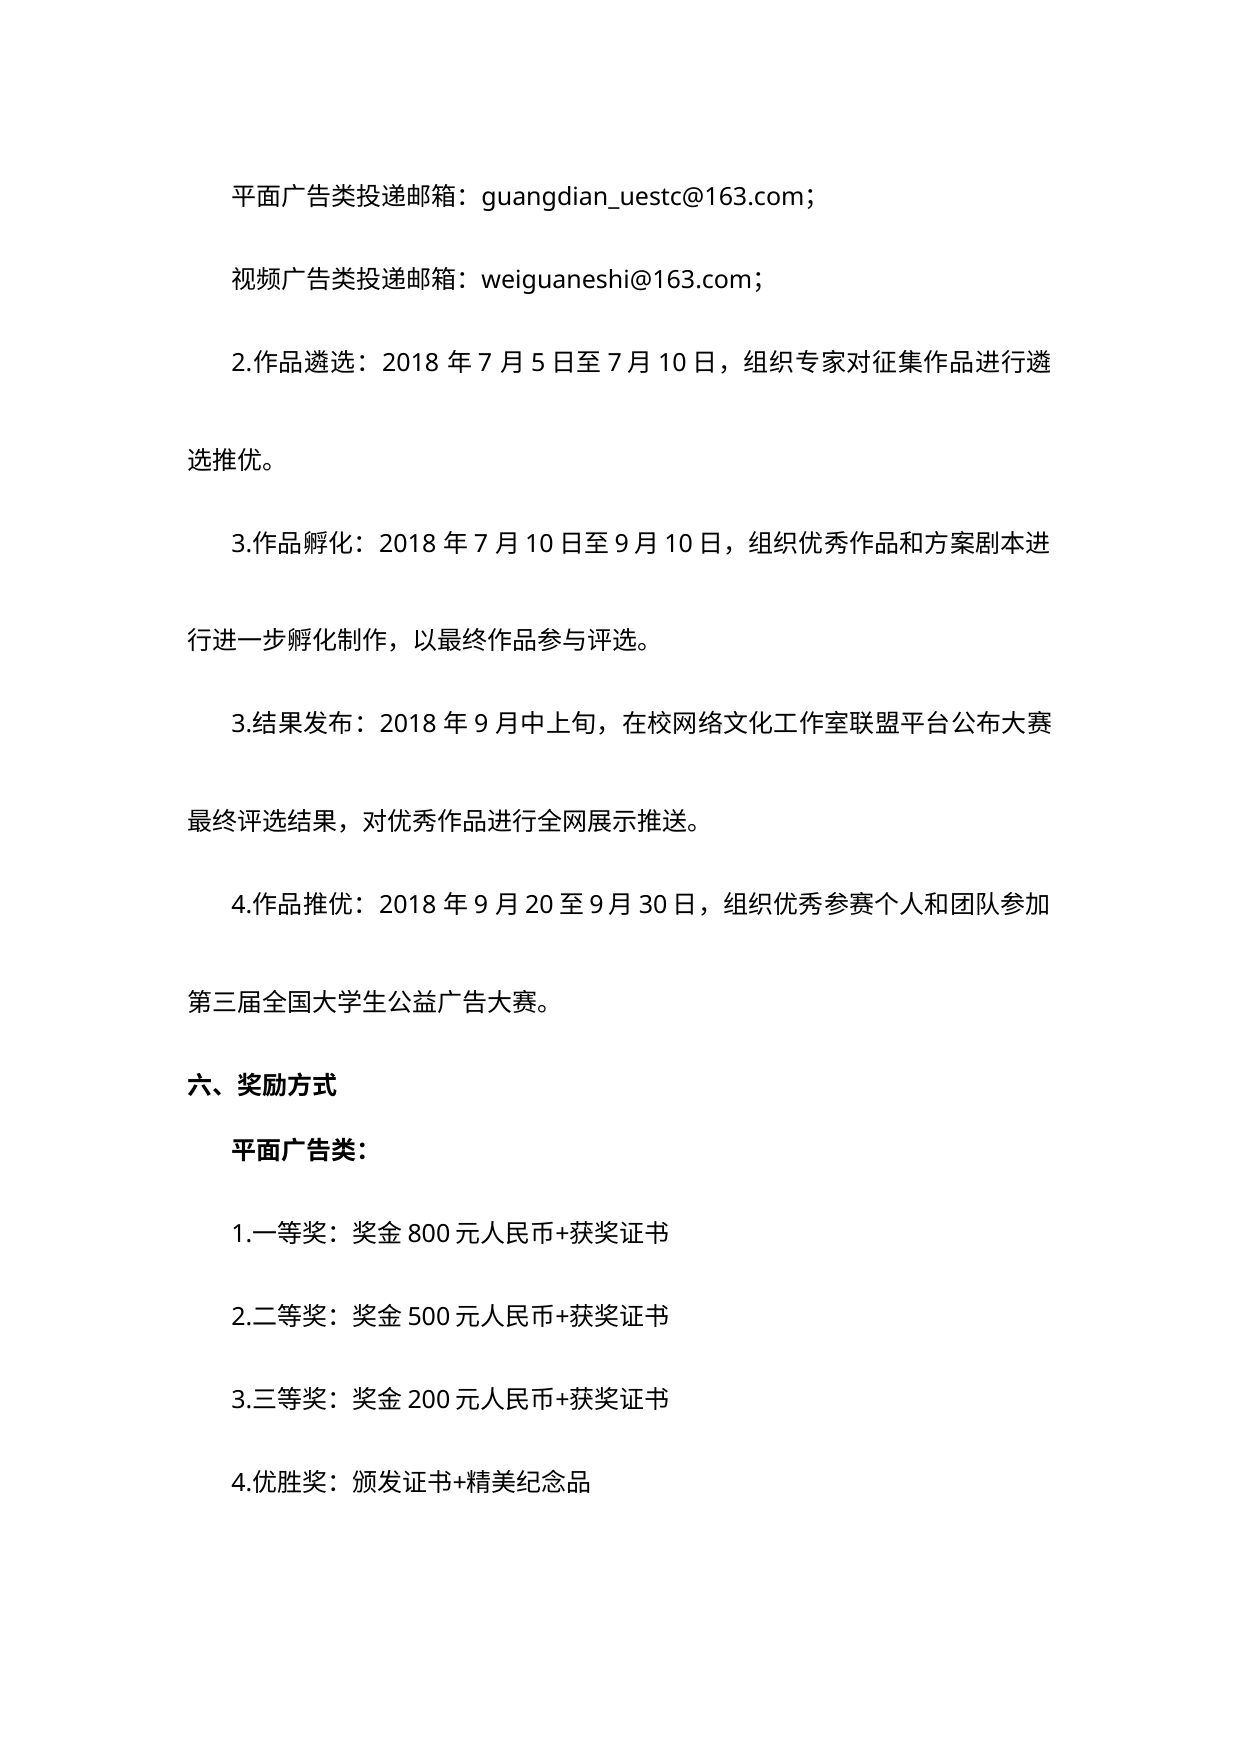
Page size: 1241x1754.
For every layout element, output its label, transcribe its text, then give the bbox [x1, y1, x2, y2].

text 2.作品遴选：2018 年7 月5日至7月10日，组织专家对征集作品进行遴选推优。 [187, 328, 1053, 491]
text 平面广告类： [187, 1116, 1053, 1181]
text 六、奖励方式 [187, 1051, 1053, 1116]
text 3.作品孵化：2018 年7 月10日至9月10日，组织优秀作品和方案剧本进行进一步孵化制作，以最终作品参与评选。 [187, 509, 1053, 671]
text 3.三等奖：奖金200元人民币+获奖证书 [187, 1365, 1053, 1430]
text 4.作品推优：2018 年9 月20至9月30日，组织优秀参赛个人和团队参加第三届全国大学生公益广告大赛。 [187, 870, 1053, 1033]
text 4.优胜奖：颁发证书+精美纪念品 [187, 1448, 1053, 1513]
text 1.一等奖：奖金800元人民币+获奖证书 [187, 1199, 1053, 1264]
text 3.结果发布：2018 年9 月中上旬，在校网络文化工作室联盟平台公布大赛最终评选结果，对优秀作品进行全网展示推送。 [187, 689, 1053, 852]
text 视频广告类投递邮箱：weiguaneshi@163.com； [187, 245, 1053, 310]
text 2.二等奖：奖金500元人民币+获奖证书 [187, 1282, 1053, 1347]
text 平面广告类投递邮箱：guangdian_uestc@163.com； [187, 162, 1053, 227]
